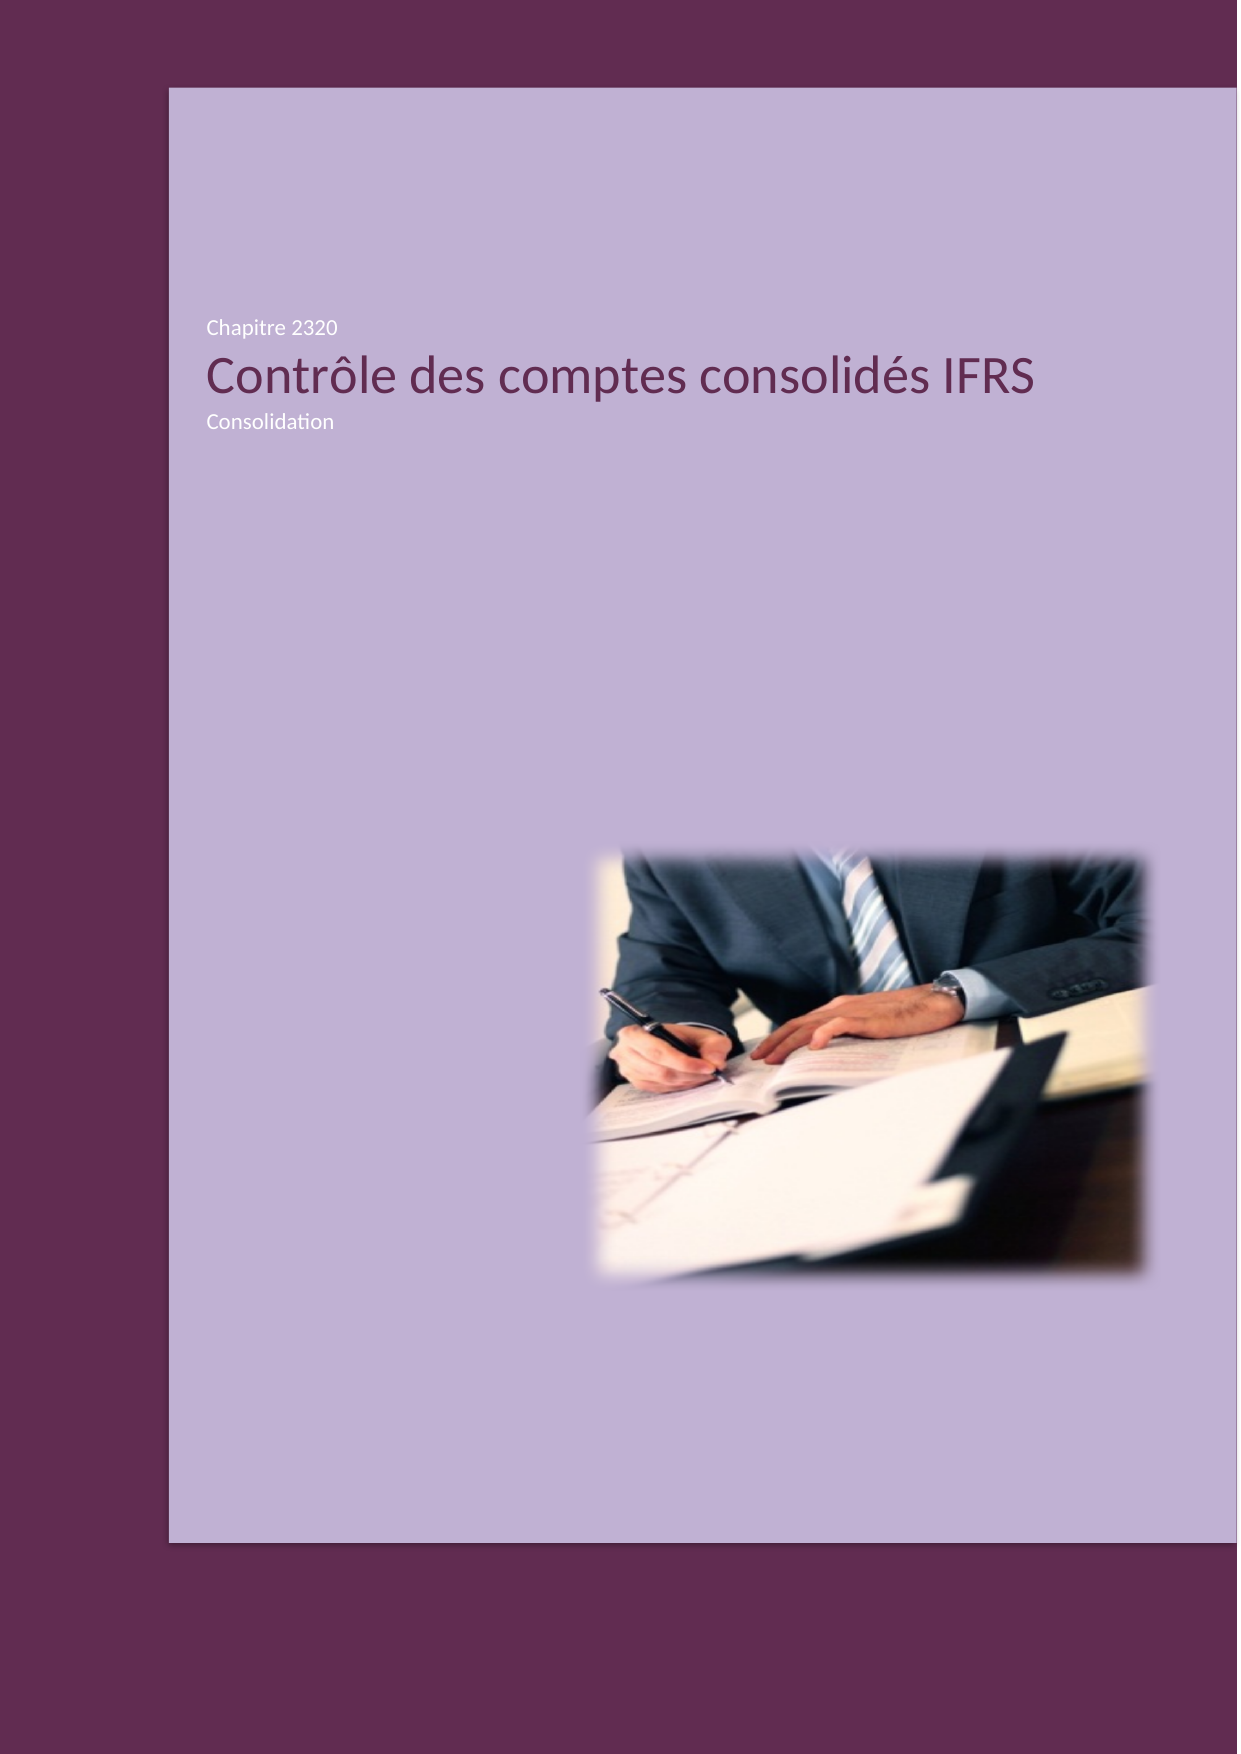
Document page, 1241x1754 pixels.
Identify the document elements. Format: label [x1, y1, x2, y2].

picture [608, 869, 1133, 1263]
